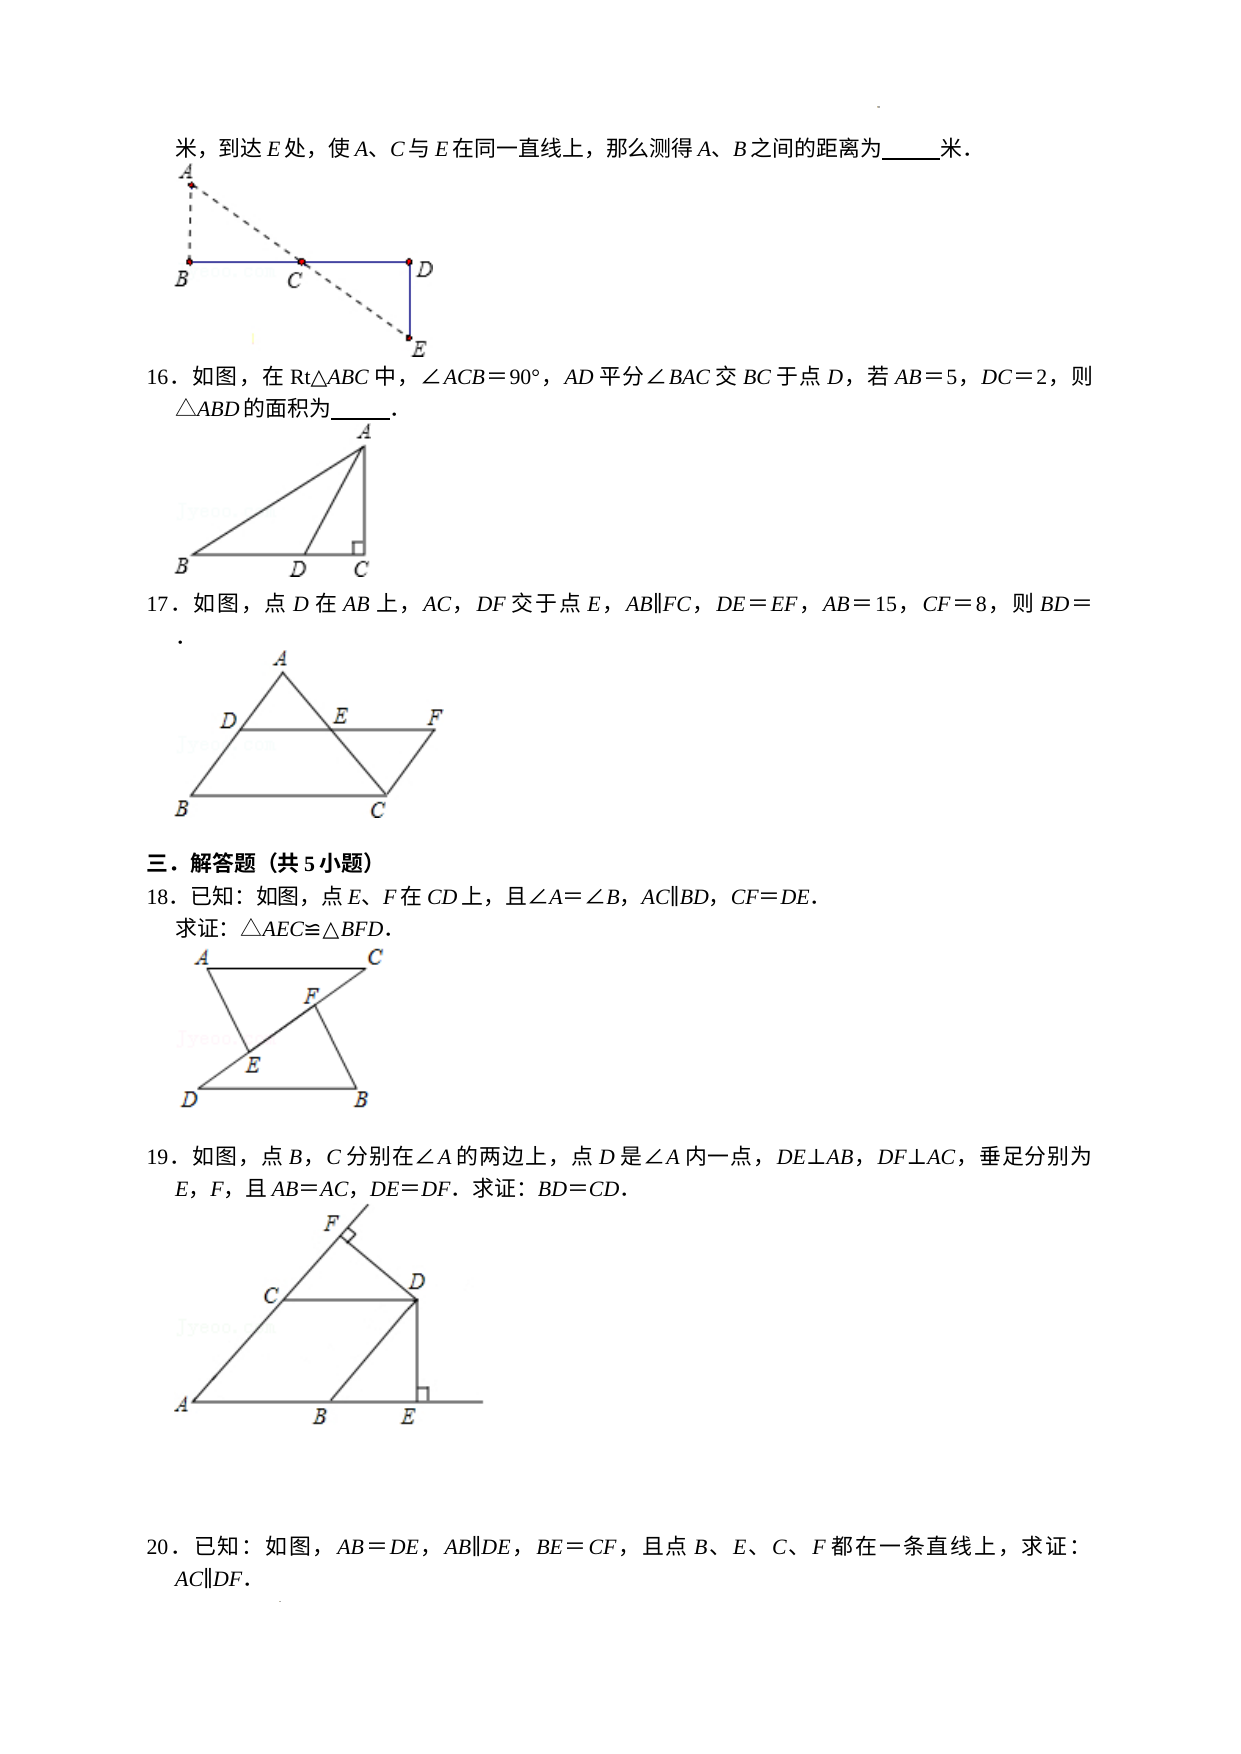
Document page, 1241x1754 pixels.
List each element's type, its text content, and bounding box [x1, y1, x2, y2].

text 三．解答题（共5小题） [146, 846, 1094, 878]
picture [174, 1203, 488, 1429]
picture [174, 423, 371, 577]
picture [174, 650, 444, 818]
picture [174, 943, 388, 1112]
text 求证：△AEC≌△BFD． [175, 911, 1094, 943]
text 17．如图，点D在AB上，AC，DF交于点E，AB∥FC，DE＝EF，AB＝15，CF＝8，则BD＝ ． [146, 586, 1094, 651]
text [146, 131, 1094, 163]
text 20．已知：如图，AB＝DE，AB∥DE，BE＝CF，且点B、E、C、F都在一条直线上，求证：AC∥DF． [146, 1528, 1094, 1593]
picture [174, 163, 433, 357]
text 18．已知：如图，点E、F在CD上，且∠A＝∠B，AC∥BD，CF＝DE． [146, 878, 1094, 911]
text 16．如图，在Rt△ABC中，∠ACB＝90°，AD平分∠BAC交BC于点D，若AB＝5，DC＝2，则△ABD的面积为 ． [146, 358, 1094, 423]
text 19．如图，点B，C分别在∠A的两边上，点D是∠A内一点，DE⊥AB，DF⊥AC，垂足分别为E，F，且AB＝AC，DE＝DF．求证：BD＝CD． [146, 1138, 1094, 1203]
